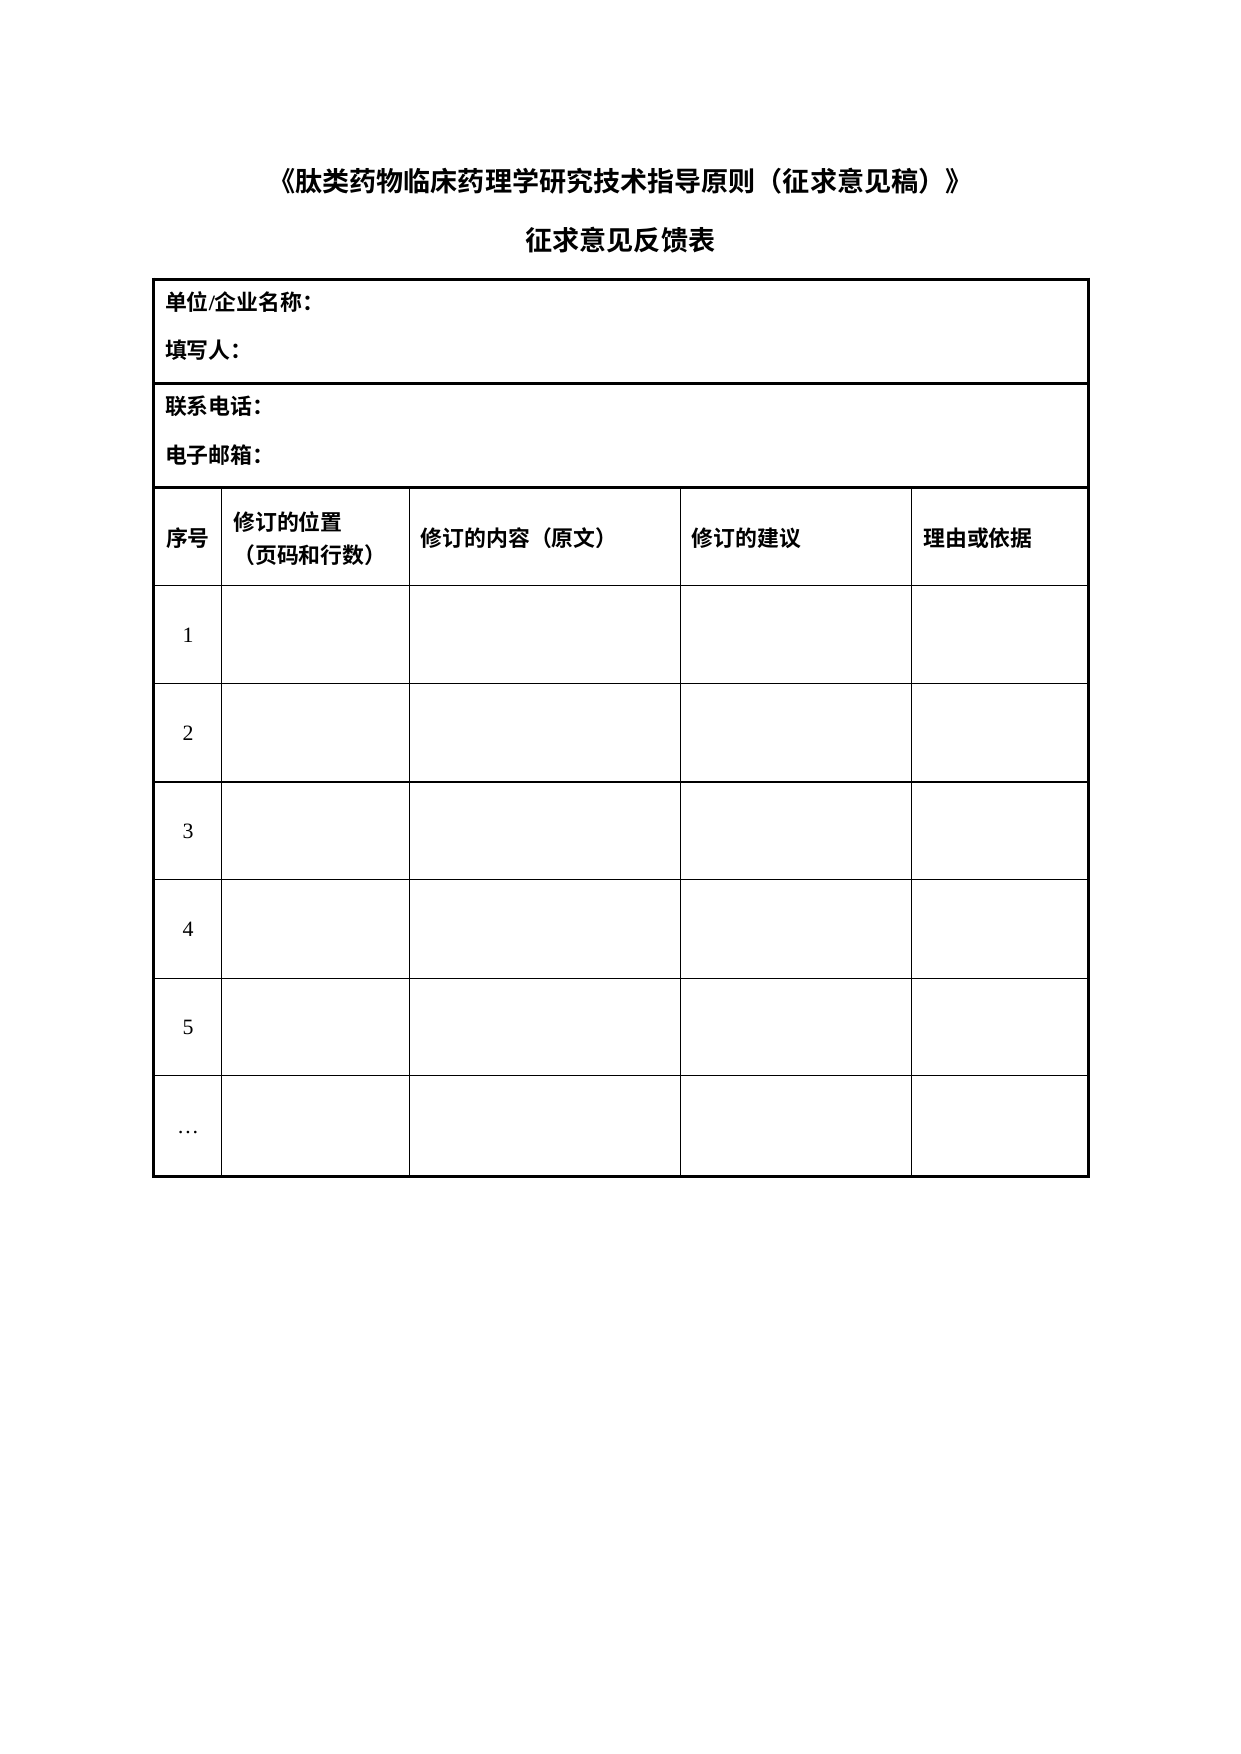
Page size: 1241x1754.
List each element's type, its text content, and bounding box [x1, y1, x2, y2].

table_cell 2 [155, 684, 221, 781]
table_cell 联系电话： 电子邮箱： [155, 385, 1087, 486]
table_cell 修订的位置 （页码和行数） [222, 489, 409, 585]
table_cell [681, 880, 911, 977]
table_cell [912, 880, 1087, 977]
table_cell [681, 979, 911, 1075]
table_cell [912, 783, 1087, 879]
text 征求意见反馈表 [187, 219, 1053, 258]
table_cell [912, 1076, 1087, 1174]
table_cell [681, 684, 911, 781]
table_cell 1 [155, 586, 221, 683]
table_cell [912, 684, 1087, 781]
table_cell 理由或依据 [912, 489, 1087, 585]
table_cell [222, 979, 409, 1075]
text 《肽类药物临床药理学研究技术指导原则（征求意见稿）》 [187, 160, 1053, 199]
table_header 单位/企业名称： 填写人： [155, 281, 1087, 382]
table_cell [410, 783, 680, 879]
table_cell [912, 586, 1087, 683]
table_cell [410, 684, 680, 781]
table_cell 修订的建议 [681, 489, 911, 585]
table_cell [681, 1076, 911, 1174]
table_cell 修订的内容（原文） [410, 489, 680, 585]
table_cell 序号 [155, 489, 221, 585]
table_cell [410, 880, 680, 977]
table_cell … [155, 1076, 221, 1174]
table_cell [410, 979, 680, 1075]
table_cell [410, 586, 680, 683]
table_cell [681, 783, 911, 879]
table_cell [222, 586, 409, 683]
table_cell 4 [155, 880, 221, 977]
table_cell [222, 783, 409, 879]
table_cell [912, 979, 1087, 1075]
table_cell [222, 880, 409, 977]
table_cell [222, 1076, 409, 1174]
table_cell 3 [155, 783, 221, 879]
table_cell [222, 684, 409, 781]
table_cell [681, 586, 911, 683]
table_cell 5 [155, 979, 221, 1075]
table_cell [410, 1076, 680, 1174]
